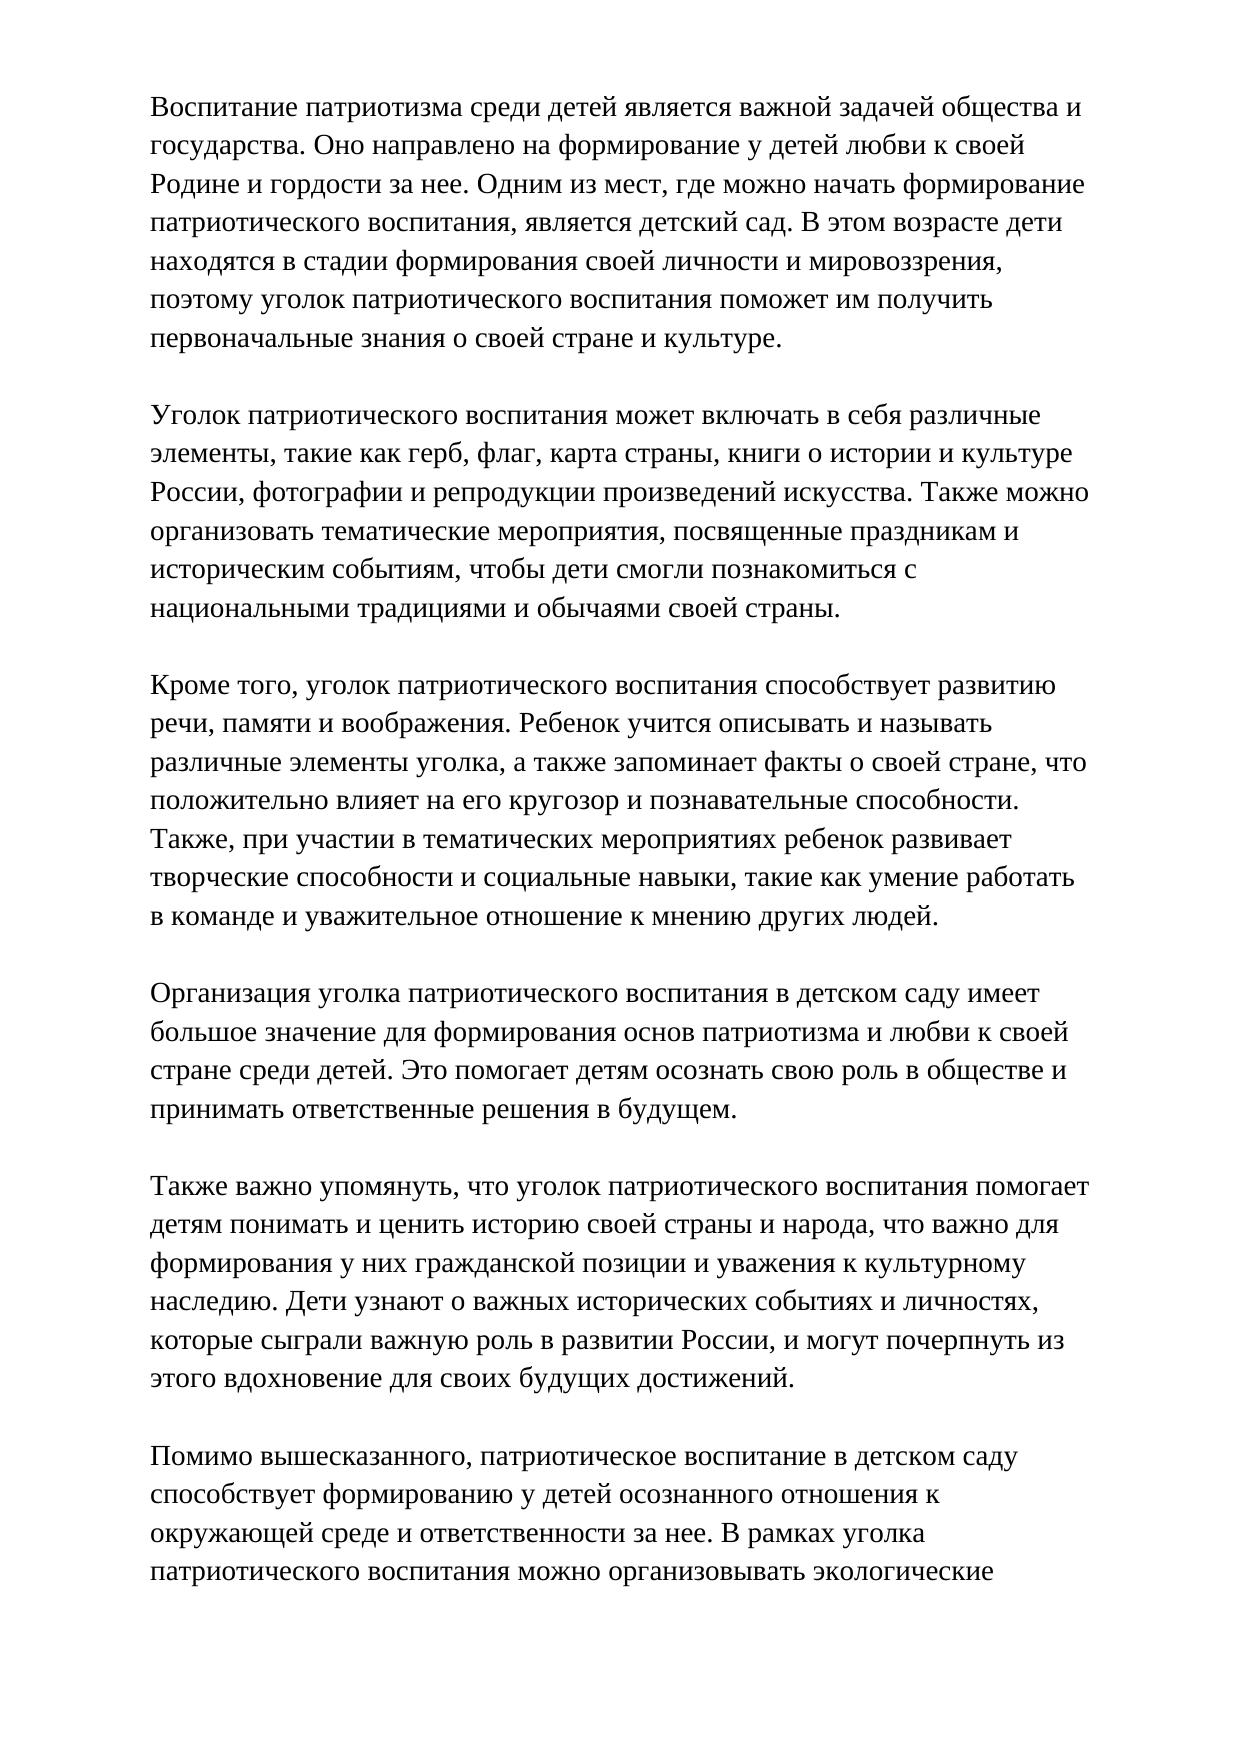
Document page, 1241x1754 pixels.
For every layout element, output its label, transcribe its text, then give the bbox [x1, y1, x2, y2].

text Кроме того, уголок патриотического воспитания способствует развитию речи, памяти и воображения. Ребенок учится описывать и называть различные элементы уголка, а также запоминает факты о своей стране, что положительно влияет на его кругозор и познавательные способности. Также, при участии в тематических мероприятиях ребенок развивает творческие способности и социальные навыки, такие как умение работать в команде и уважительное отношение к мнению других людей. [150, 667, 1090, 932]
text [150, 1438, 1090, 1587]
text Воспитание патриотизма среди детей является важной задачей общества и государства. Оно направлено на формирование у детей любви к своей Родине и гордости за нее. Одним из мест, где можно начать формирование патриотического воспитания, является детский сад. В этом возрасте дети находятся в стадии формирования своей личности и мировоззрения, поэтому уголок патриотического воспитания поможет им получить первоначальные знания о своей стране и культуре. [150, 89, 1090, 353]
text Уголок патриотического воспитания может включать в себя различные элементы, такие как герб, флаг, карта страны, книги о истории и культуре России, фотографии и репродукции произведений искусства. Также можно организовать тематические мероприятия, посвященные праздникам и историческим событиям, чтобы дети смогли познакомиться с национальными традициями и обычаями своей страны. [150, 397, 1090, 623]
text Организация уголка патриотического воспитания в детском саду имеет большое значение для формирования основ патриотизма и любви к своей стране среди детей. Это помогает детям осознать свою роль в обществе и принимать ответственные решения в будущем. [150, 975, 1090, 1124]
text Также важно упомянуть, что уголок патриотического воспитания помогает детям понимать и ценить историю своей страны и народа, что важно для формирования у них гражданской позиции и уважения к культурному наследию. Дети узнают о важных исторических событиях и личностях, которые сыграли важную роль в развитии России, и могут почерпнуть из этого вдохновение для своих будущих достижений. [150, 1168, 1090, 1394]
